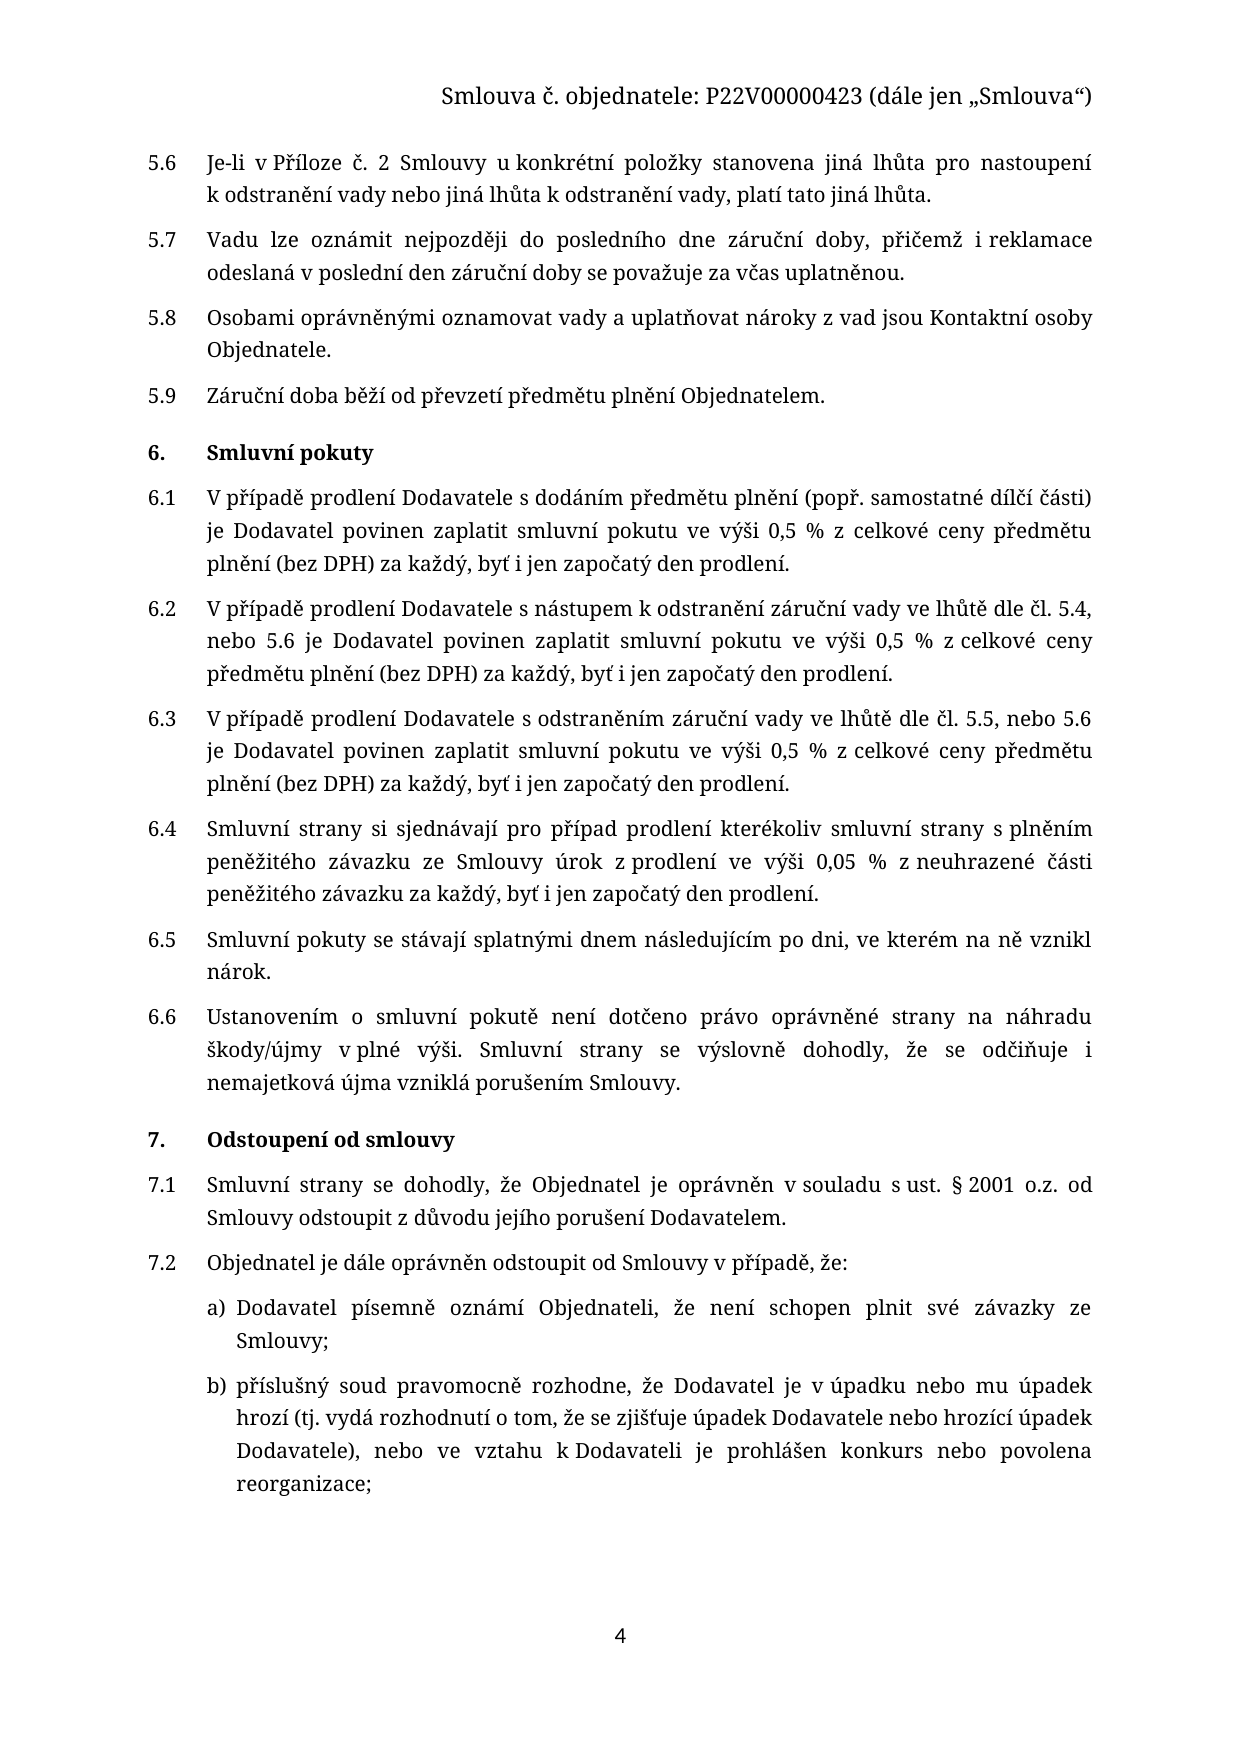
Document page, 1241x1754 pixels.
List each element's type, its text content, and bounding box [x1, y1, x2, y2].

list V případě prodlení Dodavatele s odstraněním záruční vady ve lhůtě dle čl. 5.5, nebo 5.6 je Dodavatel povinen zaplatit smluvní pokutu ve výši 0,5 % z celkové ceny předmětu plnění (bez DPH) za každý, byť i jen započatý den prodlení. [148, 704, 1093, 798]
list Objednatel je dále oprávněn odstoupit od Smlouvy v případě, že: [148, 1248, 1093, 1276]
list V případě prodlení Dodavatele s nástupem k odstranění záruční vady ve lhůtě dle čl. 5.4, nebo 5.6 je Dodavatel povinen zaplatit smluvní pokutu ve výši 0,5 % z celkové ceny předmětu plnění (bez DPH) za každý, byť i jen započatý den prodlení. [148, 594, 1093, 687]
list Je-li v Příloze č. 2 Smlouvy u konkrétní položky stanovena jiná lhůta pro nastoupení k odstranění vady nebo jiná lhůta k odstranění vady, platí tato jiná lhůta. [148, 148, 1093, 209]
list Osobami oprávněnými oznamovat vady a uplatňovat nároky z vad jsou Kontaktní osoby Objednatele. [148, 303, 1093, 364]
list Smluvní pokuty [148, 438, 1093, 467]
list Záruční doba běží od převzetí předmětu plnění Objednatelem. [148, 381, 1093, 409]
list V případě prodlení Dodavatele s dodáním předmětu plnění (popř. samostatné dílčí části) je Dodavatel povinen zaplatit smluvní pokutu ve výši 0,5 % z celkové ceny předmětu plnění (bez DPH) za každý, byť i jen započatý den prodlení. [148, 483, 1093, 577]
list Smluvní strany si sjednávají pro případ prodlení kterékoliv smluvní strany s plněním peněžitého závazku ze Smlouvy úrok z prodlení ve výši 0,05 % z neuhrazené části peněžitého závazku za každý, byť i jen započatý den prodlení. [148, 814, 1093, 908]
list Ustanovením o smluvní pokutě není dotčeno právo oprávněné strany na náhradu škody/újmy v plné výši. Smluvní strany se výslovně dohodly, že se odčiňuje i nemajetková újma vzniklá porušením Smlouvy. [148, 1002, 1093, 1096]
list příslušný soud pravomocně rozhodne, že Dodavatel je v úpadku nebo mu úpadek hrozí (tj. vydá rozhodnutí o tom, že se zjišťuje úpadek Dodavatele nebo hrozící úpadek Dodavatele), nebo ve vztahu k Dodavateli je prohlášen konkurs nebo povolena reorganizace; [207, 1371, 1093, 1497]
list Smluvní strany se dohodly, že Objednatel je oprávněn v souladu s ust. § 2001 o.z. od Smlouvy odstoupit z důvodu jejího porušení Dodavatelem. [148, 1170, 1093, 1231]
list Odstoupení od smlouvy [148, 1125, 1093, 1154]
list Dodavatel písemně oznámí Objednateli, že není schopen plnit své závazky ze Smlouvy; [207, 1293, 1093, 1354]
list Smluvní pokuty se stávají splatnými dnem následujícím po dni, ve kterém na ně vznikl nárok. [148, 925, 1093, 986]
list Vadu lze oznámit nejpozději do posledního dne záruční doby, přičemž i reklamace odeslaná v poslední den záruční doby se považuje za včas uplatněnou. [148, 225, 1093, 286]
